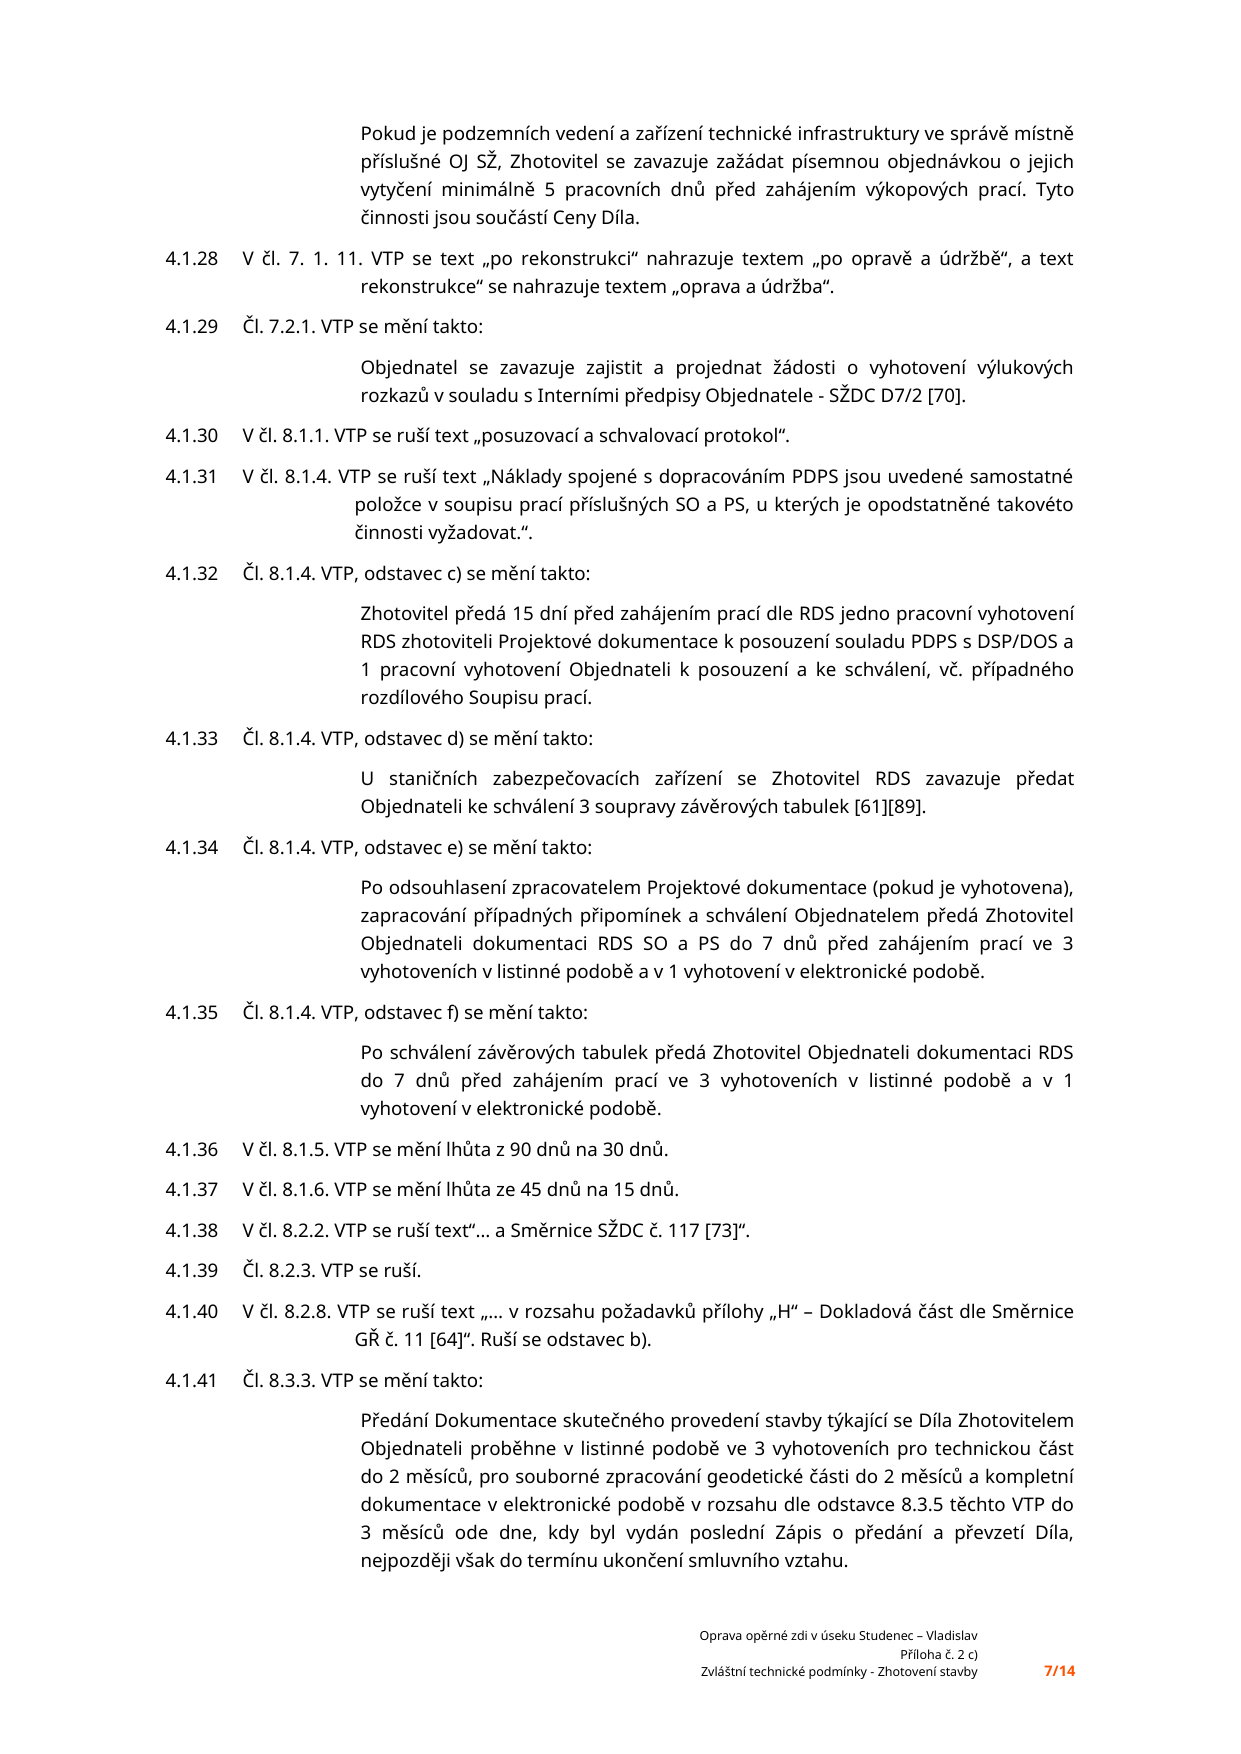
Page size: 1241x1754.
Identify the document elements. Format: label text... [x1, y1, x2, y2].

list Objednatel se zavazuje zajistit a projednat žádosti o vyhotovení výlukových rozkazů v souladu s Interními předpisy Objednatele - SŽDC D7/2 [70]. [360, 354, 1075, 408]
list U staničních zabezpečovacích zařízení se Zhotovitel RDS zavazuje předat Objednateli ke schválení 3 soupravy závěrových tabulek [61][89]. [360, 766, 1075, 819]
list Předání Dokumentace skutečného provedení stavby týkající se Díla Zhotovitelem Objednateli proběhne v listinné podobě ve 3 vyhotoveních pro technickou část do 2 měsíců, pro souborné zpracování geodetické části do 2 měsíců a kompletní dokumentace v elektronické podobě v rozsahu dle odstavce 8.3.5 těchto VTP do 3 měsíců ode dne, kdy byl vydán poslední Zápis o předání a převzetí Díla, nejpozději však do termínu ukončení smluvního vztahu. [360, 1407, 1075, 1573]
list Po schválení závěrových tabulek předá Zhotovitel Objednateli dokumentaci RDS do 7 dnů před zahájením prací ve 3 vyhotoveních v listinné podobě a v 1 vyhotovení v elektronické podobě. [360, 1040, 1075, 1121]
text V čl. 8.2.8. VTP se ruší text „… v rozsahu požadavků přílohy „H“ – Dokladová část dle Směrnice GŘ č. 11 [64]“. Ruší se odstavec b). [165, 1298, 1075, 1352]
text Čl. 8.1.4. VTP, odstavec d) se mění takto: [165, 725, 1075, 751]
text V čl. 8.2.2. VTP se ruší text“… a Směrnice SŽDC č. 117 [73]“. [165, 1217, 1075, 1243]
text Čl. 8.1.4. VTP, odstavec e) se mění takto: [165, 834, 1075, 859]
list Po odsouhlasení zpracovatelem Projektové dokumentace (pokud je vyhotovena), zapracování případných připomínek a schválení Objednatelem předá Zhotovitel Objednateli dokumentaci RDS SO a PS do 7 dnů před zahájením prací ve 3 vyhotoveních v listinné podobě a v 1 vyhotovení v elektronické podobě. [360, 874, 1075, 984]
text Čl. 8.1.4. VTP, odstavec f) se mění takto: [165, 999, 1075, 1025]
text Čl. 8.1.4. VTP, odstavec c) se mění takto: [165, 560, 1075, 585]
text Čl. 7.2.1. VTP se mění takto: [165, 314, 1075, 339]
text Čl. 8.3.3. VTP se mění takto: [165, 1367, 1075, 1392]
text V čl. 8.1.6. VTP se mění lhůta ze 45 dnů na 15 dnů. [165, 1177, 1075, 1202]
text V čl. 8.1.4. VTP se ruší text „Náklady spojené s dopracováním PDPS jsou uvedené samostatné položce v soupisu prací příslušných SO a PS, u kterých je opodstatněné takovéto činnosti vyžadovat.“. [165, 463, 1075, 545]
text V čl. 8.1.5. VTP se mění lhůta z 90 dnů na 30 dnů. [165, 1136, 1075, 1162]
text Čl. 8.2.3. VTP se ruší. [165, 1258, 1075, 1283]
text V čl. 7. 1. 11. VTP se text „po rekonstrukci“ nahrazuje textem „po opravě a údržbě“, a text rekonstrukce“ se nahrazuje textem „oprava a údržba“. [165, 245, 1075, 299]
list Zhotovitel předá 15 dní před zahájením prací dle RDS jedno pracovní vyhotovení RDS zhotoviteli Projektové dokumentace k posouzení souladu PDPS s DSP/DOS a 1 pracovní vyhotovení Objednateli k posouzení a ke schválení, vč. případného rozdílového Soupisu prací. [360, 600, 1075, 710]
list Pokud je podzemních vedení a zařízení technické infrastruktury ve správě místně příslušné OJ SŽ, Zhotovitel se zavazuje zažádat písemnou objednávkou o jejich vytyčení minimálně 5 pracovních dnů před zahájením výkopových prací. Tyto činnosti jsou součástí Ceny Díla. [360, 121, 1075, 230]
text V čl. 8.1.1. VTP se ruší text „posuzovací a schvalovací protokol“. [165, 423, 1075, 448]
